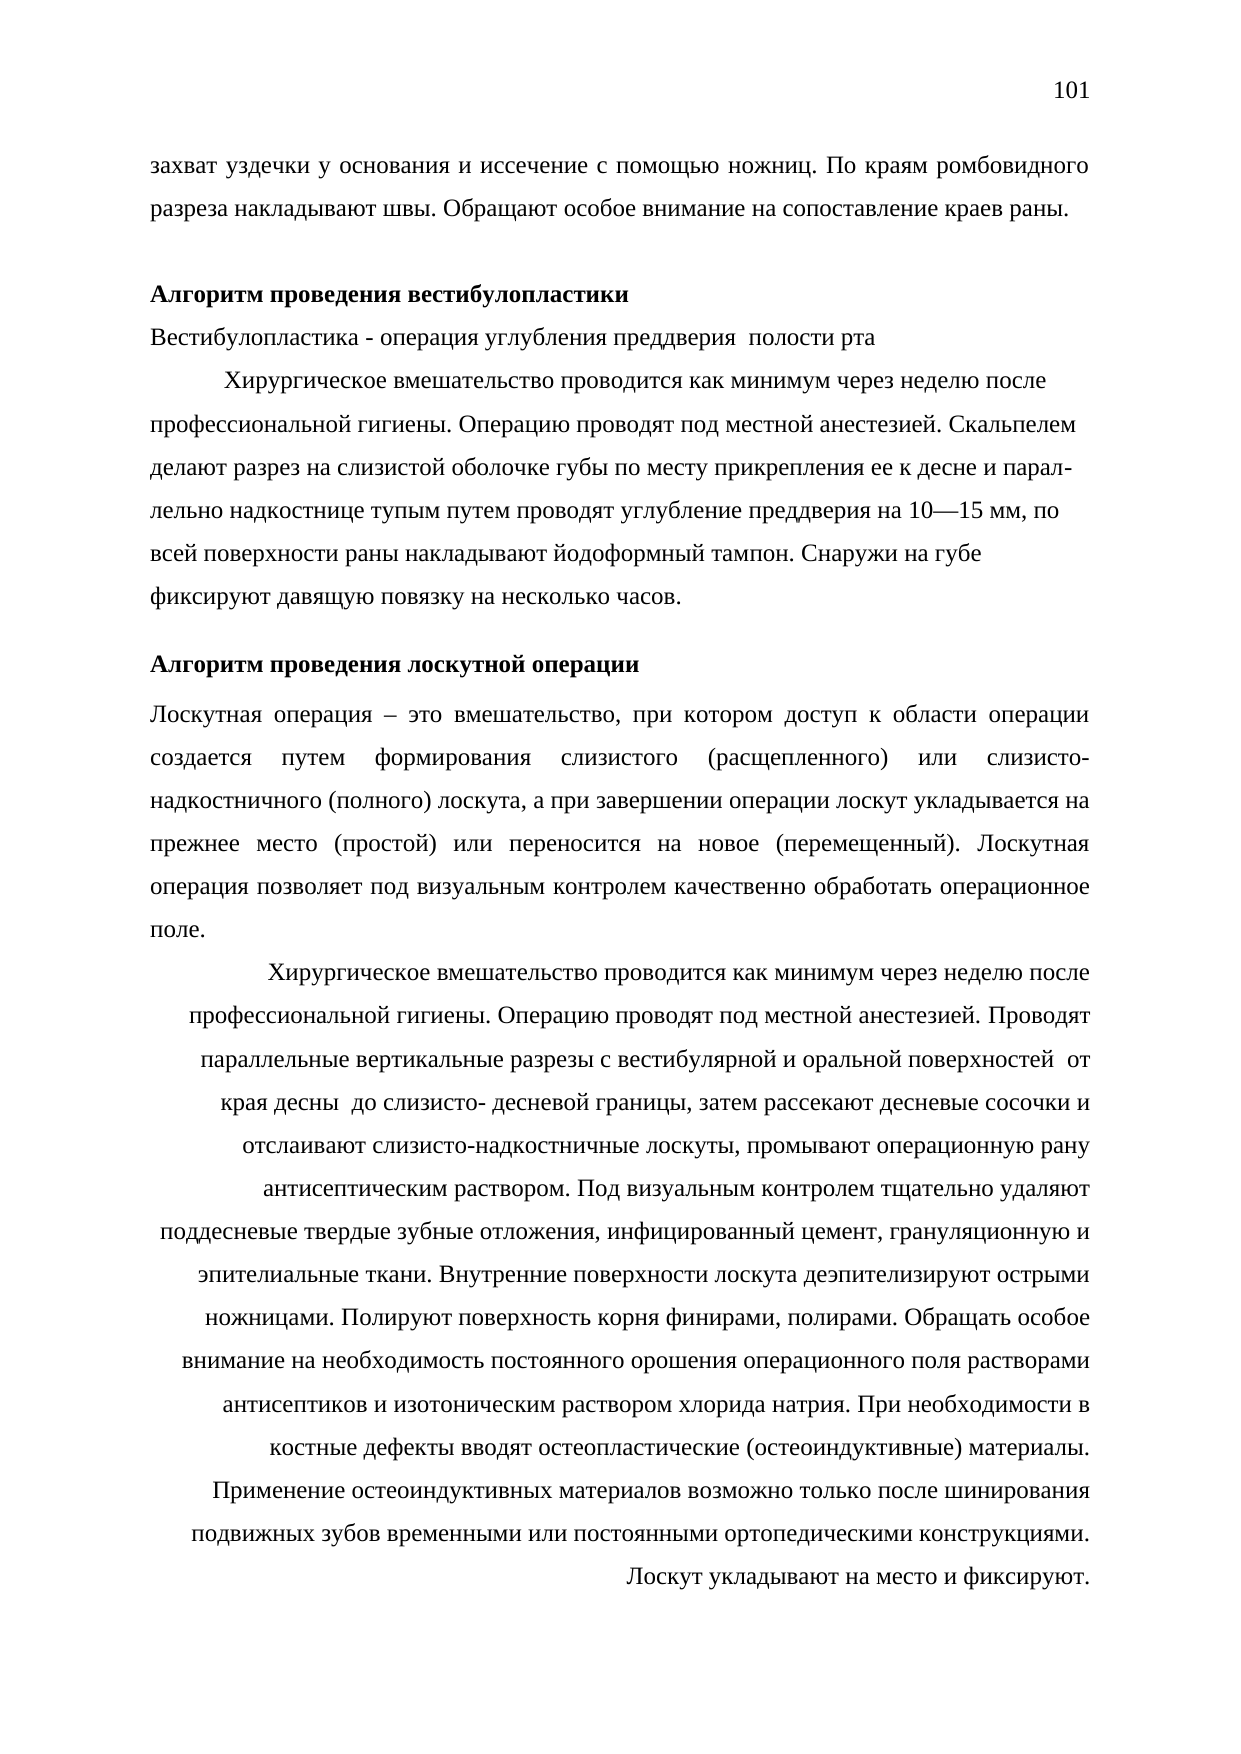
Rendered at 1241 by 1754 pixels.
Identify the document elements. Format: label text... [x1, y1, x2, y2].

text Алгоритм проведения вестибулопластики [150, 279, 1090, 308]
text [150, 150, 1090, 222]
text Хирургическое вмешательство проводится как минимум через неделю после профессиональной гигиены. Операцию проводят под местной анестезией. Скальпелем делают разрез на слизистой оболочке губы по месту прикрепления ее к десне и параллельно надкостнице тупым путем проводят углубление преддверия на 10—15 мм, по всей поверхности раны накладывают йодоформный тампон. Снаружи на губе фиксируют давящую повязку на несколько часов. [150, 366, 1090, 610]
text Лоскутная операция – это вмешательство, при котором доступ к области операции создается путем формирования слизистого (расщепленного) или слизисто-надкостничного (полного) лоскута, а при завершении операции лоскут укладывается на прежнее место (простой) или переносится на новое (перемещенный). Лоскутная операция позволяет под визуальным контролем качественно обработать операционное поле. [150, 699, 1090, 943]
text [150, 957, 1090, 1590]
text Вестибулопластика - операция углубления преддверия полости рта [150, 322, 1090, 351]
text Алгоритм проведения лоскутной операции [150, 649, 1090, 678]
